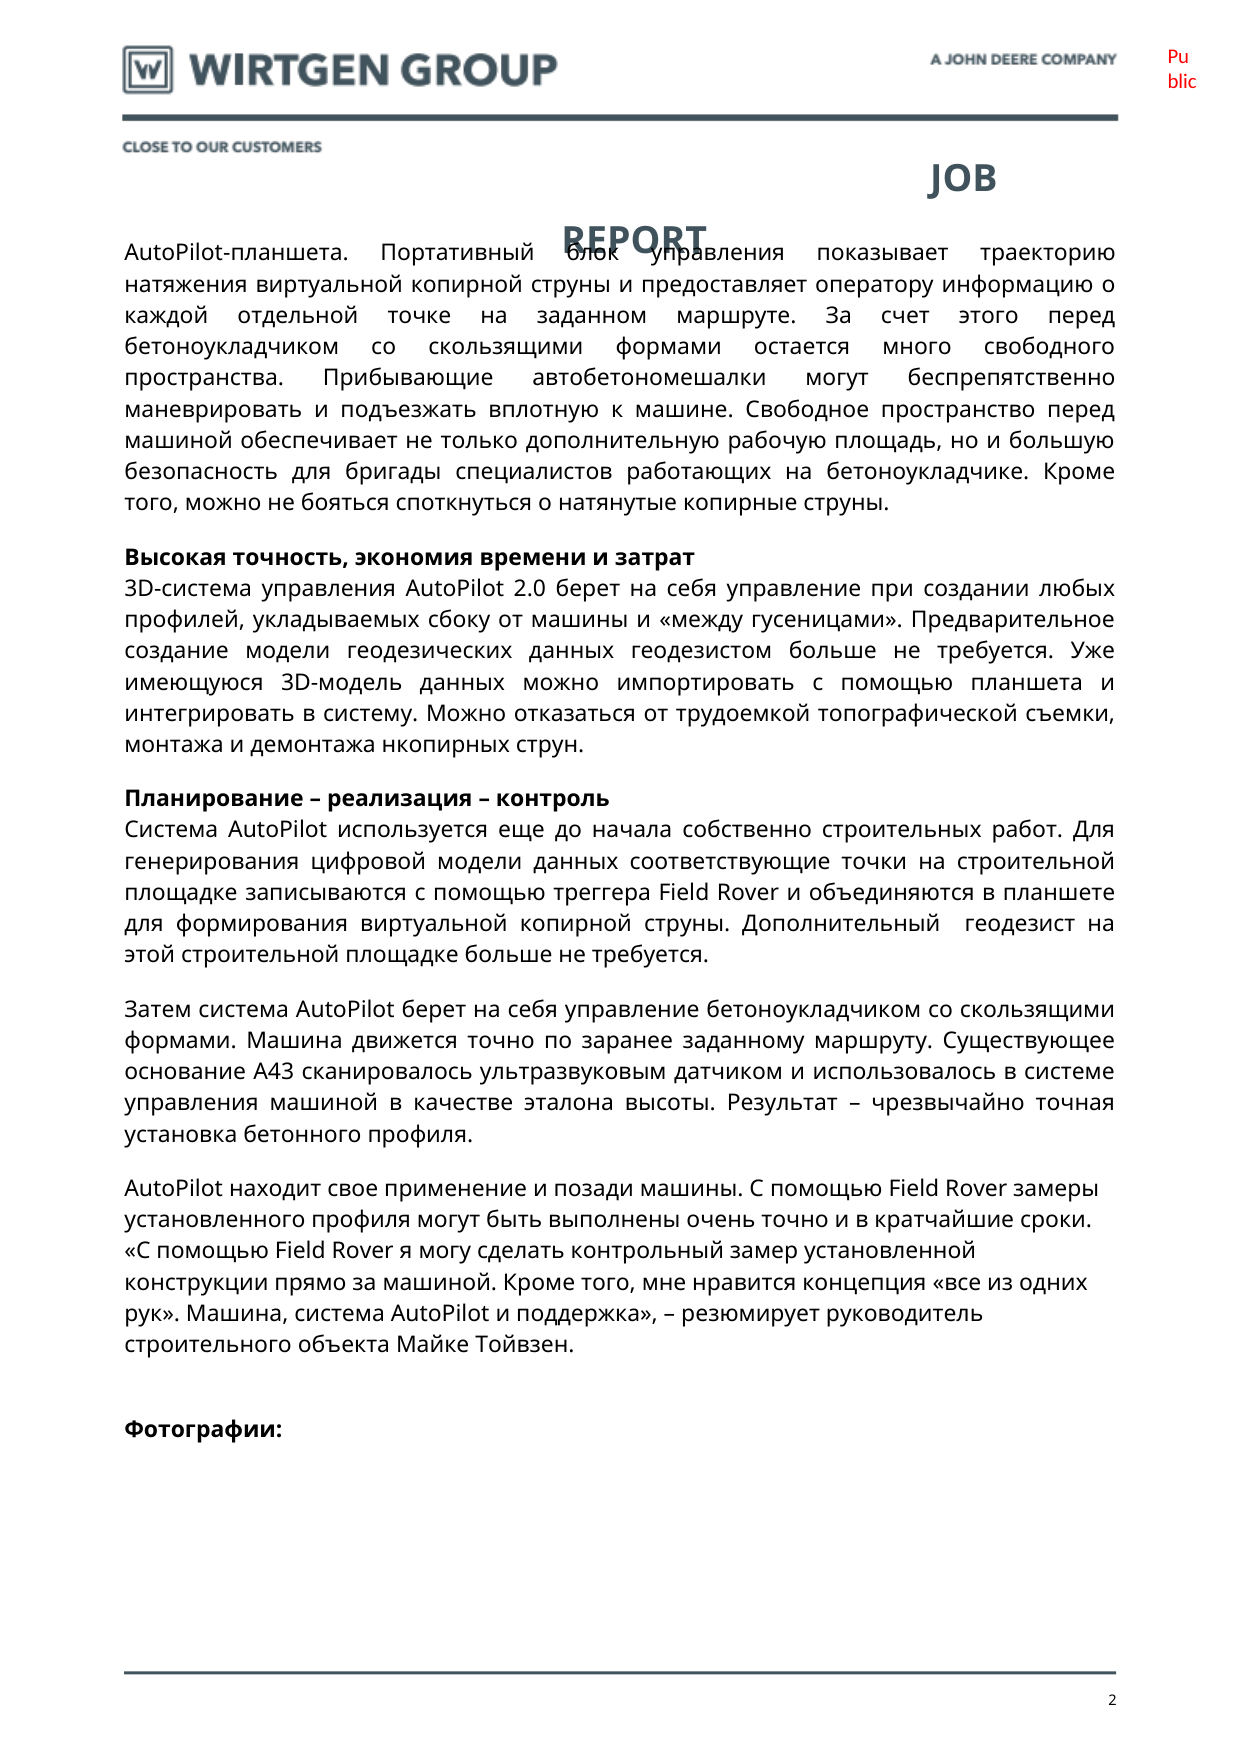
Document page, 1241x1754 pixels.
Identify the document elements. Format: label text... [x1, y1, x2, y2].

text Фотографии: [124, 1413, 1116, 1444]
text Высокая точность, экономия времени и затрат [124, 540, 1116, 572]
text 3D-система управления AutoPilot 2.0 берет на себя управление при создании любых профилей, укладываемых сбоку от машины и «между гусеницами». Предварительное создание модели геодезических данных геодезистом больше не требуется. Уже имеющуюся 3D-модель данных можно импортировать с помощью планшета и интегрировать в систему. Можно отказаться от трудоемкой топографической съемки, монтажа и демонтажа нкопирных струн. [124, 572, 1116, 759]
text Планирование – реализация – контроль [124, 782, 1116, 813]
text Система AutoPilot используется еще до начала собственно строительных работ. Для генерирования цифровой модели данных соответствующие точки на строительной площадке записываются с помощью треггера Field Rover и объединяются в планшете для формирования виртуальной копирной струны. Дополнительный геодезист на этой строительной площадке больше не требуется. [124, 813, 1116, 969]
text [124, 236, 1116, 517]
text AutoPilot находит свое применение и позади машины. С помощью Field Rover замеры установленного профиля могут быть выполнены очень точно и в кратчайшие сроки. «С помощью Field Rover я могу сделать контрольный замер установленной конструкции прямо за машиной. Кроме того, мне нравится концепция «все из одних рук». Машина, система AutoPilot и поддержка», – резюмирует руководитель строительного объекта Майке Тойвзен. [124, 1172, 1116, 1390]
text Затем система AutoPilot берет на себя управление бетоноукладчиком со скользящими формами. Машина движется точно по заранее заданному маршруту. Существующее основание A43 сканировалось ультразвуковым датчиком и использовалось в системе управления машиной в качестве эталона высоты. Результат – чрезвычайно точная установка бетонного профиля. [124, 992, 1116, 1149]
